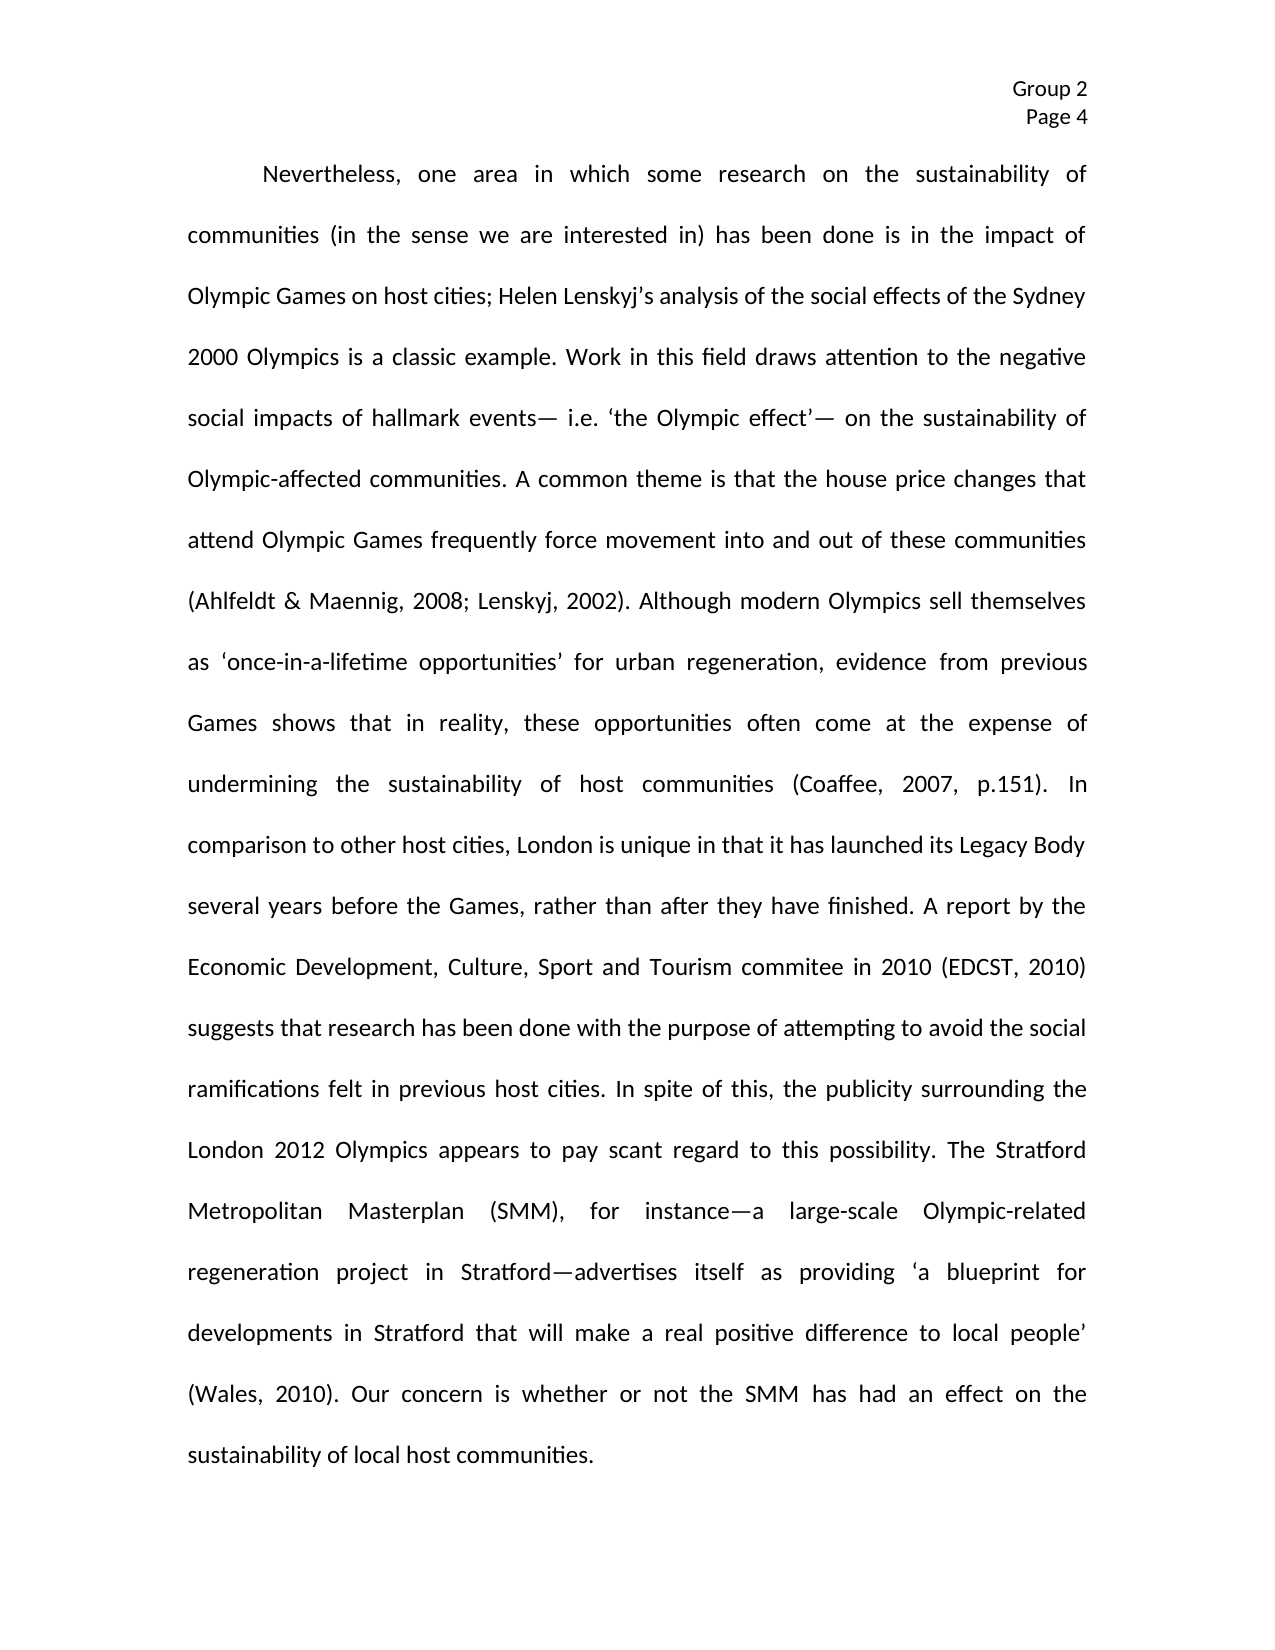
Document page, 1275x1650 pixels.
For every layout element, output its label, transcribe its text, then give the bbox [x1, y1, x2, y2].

text Nevertheless, one area in which some research on the sustainability of communities (in the sense we are interested in) has been done is in the impact of Olympic Games on host cities; Helen Lenskyj’s analysis of the social effects of the Sydney 2000 Olympics is a classic example. Work in this field draws attention to the negative social impacts of hallmark events— i.e. ‘the Olympic effect’— on the sustainability of Olympic-affected communities. A common theme is that the house price changes that attend Olympic Games frequently force movement into and out of these communities (Ahlfeldt & Maennig, 2008; Lenskyj, 2002). Although modern Olympics sell themselves as ‘once-in-a-lifetime opportunities’ for urban regeneration, evidence from previous Games shows that in reality, these opportunities often come at the expense of undermining the sustainability of host communities (Coaffee, 2007, p.151). In comparison to other host cities, London is unique in that it has launched its Legacy Body several years before the Games, rather than after they have finished. A report by the Economic Development, Culture, Sport and Tourism commitee in 2010 (EDCST, 2010) suggests that research has been done with the purpose of attempting to avoid the social ramifications felt in previous host cities. In spite of this, the publicity surrounding the London 2012 Olympics appears to pay scant regard to this possibility. The Stratford Metropolitan Masterplan (SMM), for instance—a large-scale Olympic-related regeneration project in Stratford—advertises itself as providing ‘a blueprint for developments in Stratford that will make a real positive difference to local people’ (Wales, 2010). Our concern is whether or not the SMM has had an effect on the sustainability of local host communities. [187, 158, 1087, 1470]
